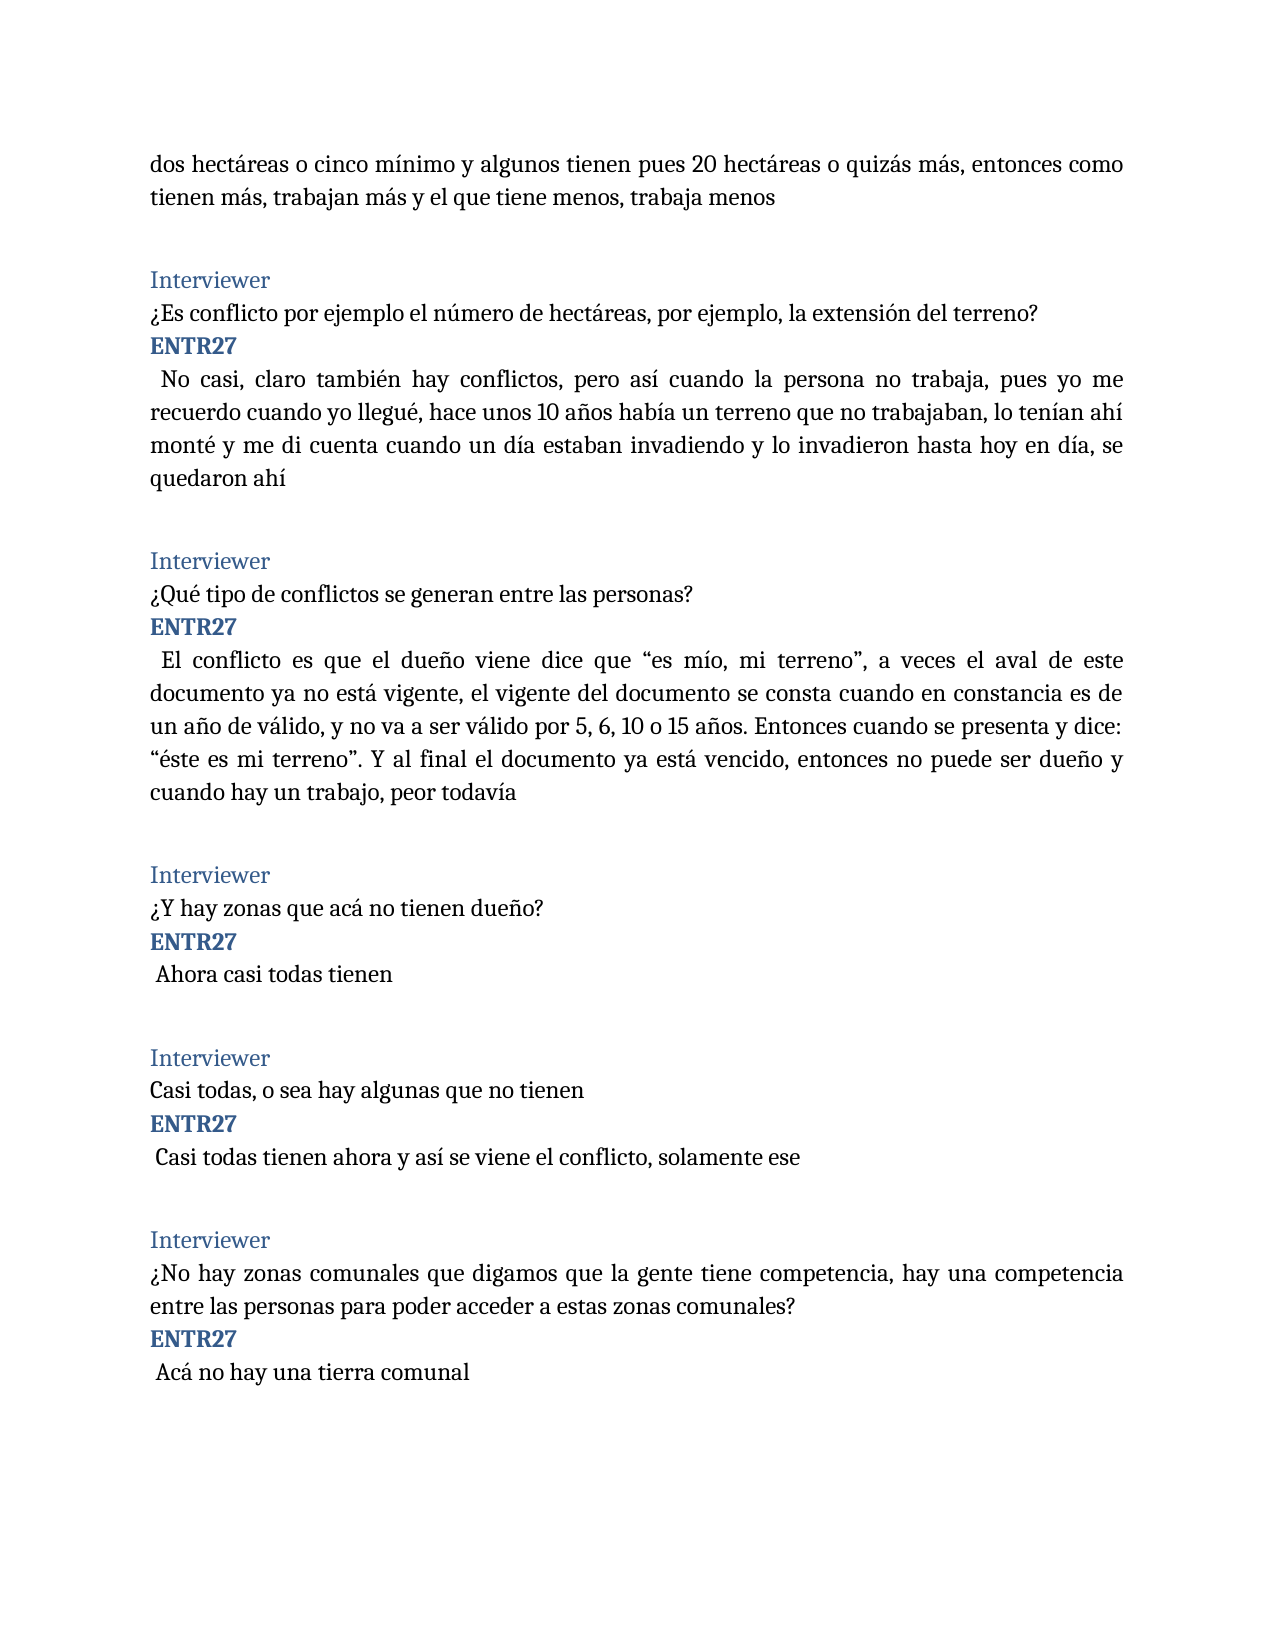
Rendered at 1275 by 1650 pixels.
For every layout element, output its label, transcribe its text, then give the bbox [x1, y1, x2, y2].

subtitle Interviewer ¿Es conflicto por ejemplo el número de hectáreas, por ejemplo, la extensión del terreno? [150, 266, 1125, 328]
subtitle Interviewer ¿Qué tipo de conflictos se generan entre las personas? [150, 547, 1125, 609]
text ENTR27 Casi todas tienen ahora y así se viene el conflicto, solamente ese [150, 1109, 1125, 1171]
text ENTR27 Ahora casi todas tienen [150, 927, 1125, 989]
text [150, 150, 1125, 212]
subtitle Interviewer ¿Y hay zonas que acá no tienen dueño? [150, 861, 1125, 923]
text ENTR27 No casi, claro también hay conflictos, pero así cuando la persona no trabaja, pues yo me recuerdo cuando yo llegué, hace unos 10 años había un terreno que no trabajaban, lo tenían ahí monté y me di cuenta cuando un día estaban invadiendo y lo invadieron hasta hoy en día, se quedaron ahí [150, 332, 1125, 493]
text ENTR27 Acá no hay una tierra comunal [150, 1324, 1125, 1386]
subtitle Interviewer ¿No hay zonas comunales que digamos que la gente tiene competencia, hay una competencia entre las personas para poder acceder a estas zonas comunales? [150, 1226, 1125, 1320]
text ENTR27 El conflicto es que el dueño viene dice que “es mío, mi terreno”, a veces el aval de este documento ya no está vigente, el vigente del documento se consta cuando en constancia es de un año de válido, y no va a ser válido por 5, 6, 10 o 15 años. Entonces cuando se presenta y dice: “éste es mi terreno”. Y al final el documento ya está vencido, entonces no puede ser dueño y cuando hay un trabajo, peor todavía [150, 613, 1125, 807]
subtitle Interviewer Casi todas, o sea hay algunas que no tienen [150, 1043, 1125, 1105]
